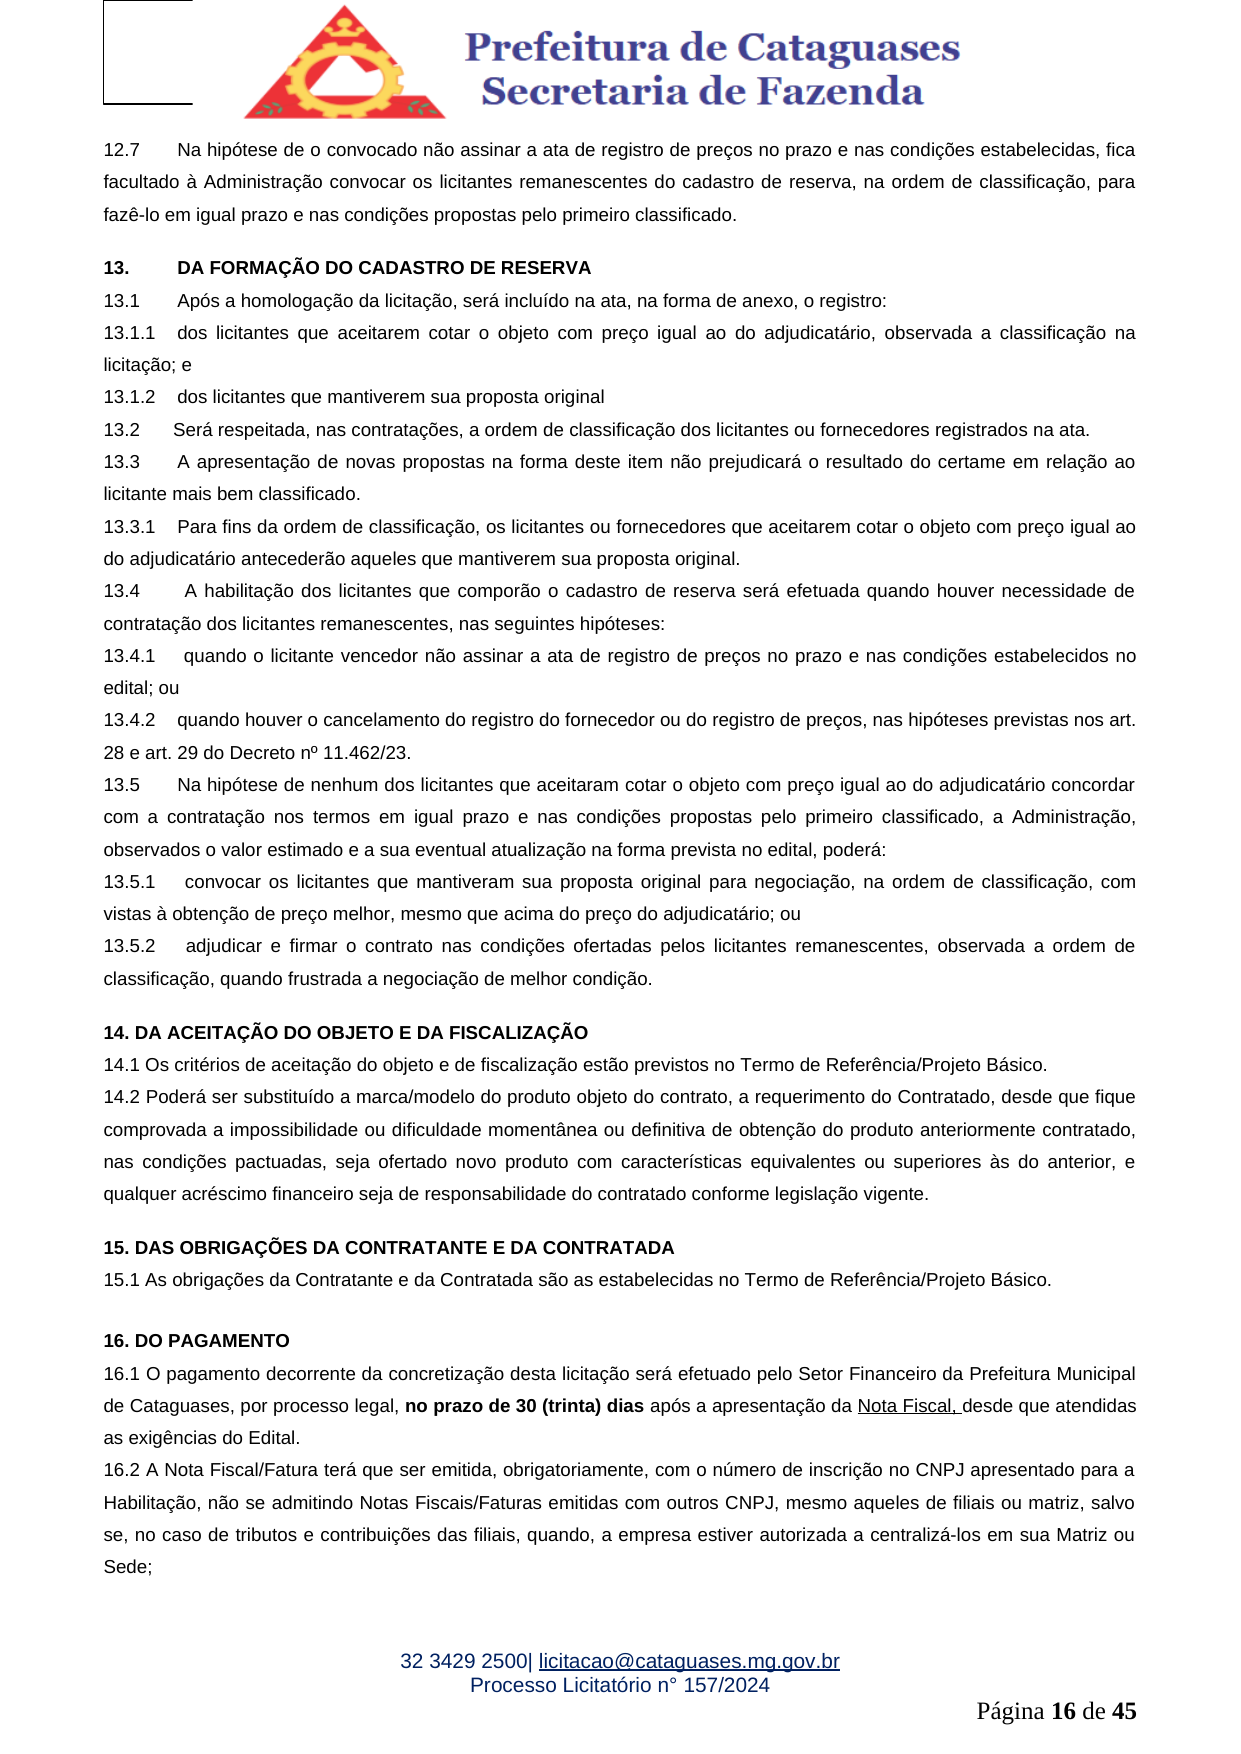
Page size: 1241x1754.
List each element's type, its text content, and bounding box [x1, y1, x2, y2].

list Na hipótese de o convocado não assinar a ata de registro de preços no prazo e nas condições estabelecidas, fica facultado à Administração convocar os licitantes remanescentes do cadastro de reserva, na ordem de classificação, para fazê-lo em igual prazo e nas condições propostas pelo primeiro classificado. [103, 139, 1137, 225]
list Para fins da ordem de classificação, os licitantes ou fornecedores que aceitarem cotar o objeto com preço igual ao do adjudicatário antecederão aqueles que mantiverem sua proposta original. [103, 516, 1137, 569]
list adjudicar e firmar o contrato nas condições ofertadas pelos licitantes remanescentes, observada a ordem de classificação, quando frustrada a negociação de melhor condição. [103, 935, 1137, 989]
text 16.2 A Nota Fiscal/Fatura terá que ser emitida, obrigatoriamente, com o número de inscrição no CNPJ apresentado para a Habilitação, não se admitindo Notas Fiscais/Faturas emitidas com outros CNPJ, mesmo aqueles de filiais ou matriz, salvo se, no caso de tributos e contribuições das filiais, quando, a empresa estiver autorizada a centralizá-los em sua Matriz ou Sede; [103, 1459, 1137, 1578]
list dos licitantes que aceitarem cotar o objeto com preço igual ao do adjudicatário, observada a classificação na licitação; e [103, 322, 1137, 376]
list quando houver o cancelamento do registro do fornecedor ou do registro de preços, nas hipóteses previstas nos art. 28 e art. 29 do Decreto nº 11.462/23. [103, 709, 1137, 763]
list DA FORMAÇÃO DO CADASTRO DE RESERVA [103, 257, 1137, 279]
list A habilitação dos licitantes que comporão o cadastro de reserva será efetuada quando houver necessidade de contratação dos licitantes remanescentes, nas seguintes hipóteses: [103, 580, 1137, 634]
picture [192, 0, 1048, 139]
text 16.1 O pagamento decorrente da concretização desta licitação será efetuado pelo Setor Financeiro da Prefeitura Municipal de Cataguases, por processo legal, no prazo de 30 (trinta) dias após a apresentação da Nota Fiscal, desde que atendidas as exigências do Edital. [103, 1362, 1137, 1448]
list Após a homologação da licitação, será incluído na ata, na forma de anexo, o registro: [103, 289, 1137, 311]
list quando o licitante vencedor não assinar a ata de registro de preços no prazo e nas condições estabelecidos no edital; ou [103, 645, 1137, 698]
list Será respeitada, nas contratações, a ordem de classificação dos licitantes ou fornecedores registrados na ata. [103, 419, 1137, 440]
text 15. DAS OBRIGAÇÕES DA CONTRATANTE E DA CONTRATADA [103, 1237, 1137, 1258]
text 14. DA ACEITAÇÃO DO OBJETO E DA FISCALIZAÇÃO [103, 1021, 1137, 1043]
text 15.1 As obrigações da Contratante e da Contratada são as estabelecidas no Termo de Referência/Projeto Básico. [103, 1269, 1137, 1291]
text 16. DO PAGAMENTO [103, 1330, 1137, 1352]
list convocar os licitantes que mantiveram sua proposta original para negociação, na ordem de classificação, com vistas à obtenção de preço melhor, mesmo que acima do preço do adjudicatário; ou [103, 871, 1137, 924]
list Na hipótese de nenhum dos licitantes que aceitaram cotar o objeto com preço igual ao do adjudicatário concordar com a contratação nos termos em igual prazo e nas condições propostas pelo primeiro classificado, a Administração, observados o valor estimado e a sua eventual atualização na forma prevista no edital, poderá: [103, 774, 1137, 860]
list dos licitantes que mantiverem sua proposta original [103, 386, 1137, 408]
text 14.2 Poderá ser substituído a marca/modelo do produto objeto do contrato, a requerimento do Contratado, desde que fique comprovada a impossibilidade ou dificuldade momentânea ou definitiva de obtenção do produto anteriormente contratado, nas condições pactuadas, seja ofertado novo produto com características equivalentes ou superiores às do anterior, e qualquer acréscimo financeiro seja de responsabilidade do contratado conforme legislação vigente. [103, 1086, 1137, 1204]
list A apresentação de novas propostas na forma deste item não prejudicará o resultado do certame em relação ao licitante mais bem classificado. [103, 451, 1137, 505]
text 14.1 Os critérios de aceitação do objeto e de fiscalização estão previstos no Termo de Referência/Projeto Básico. [103, 1054, 1137, 1075]
